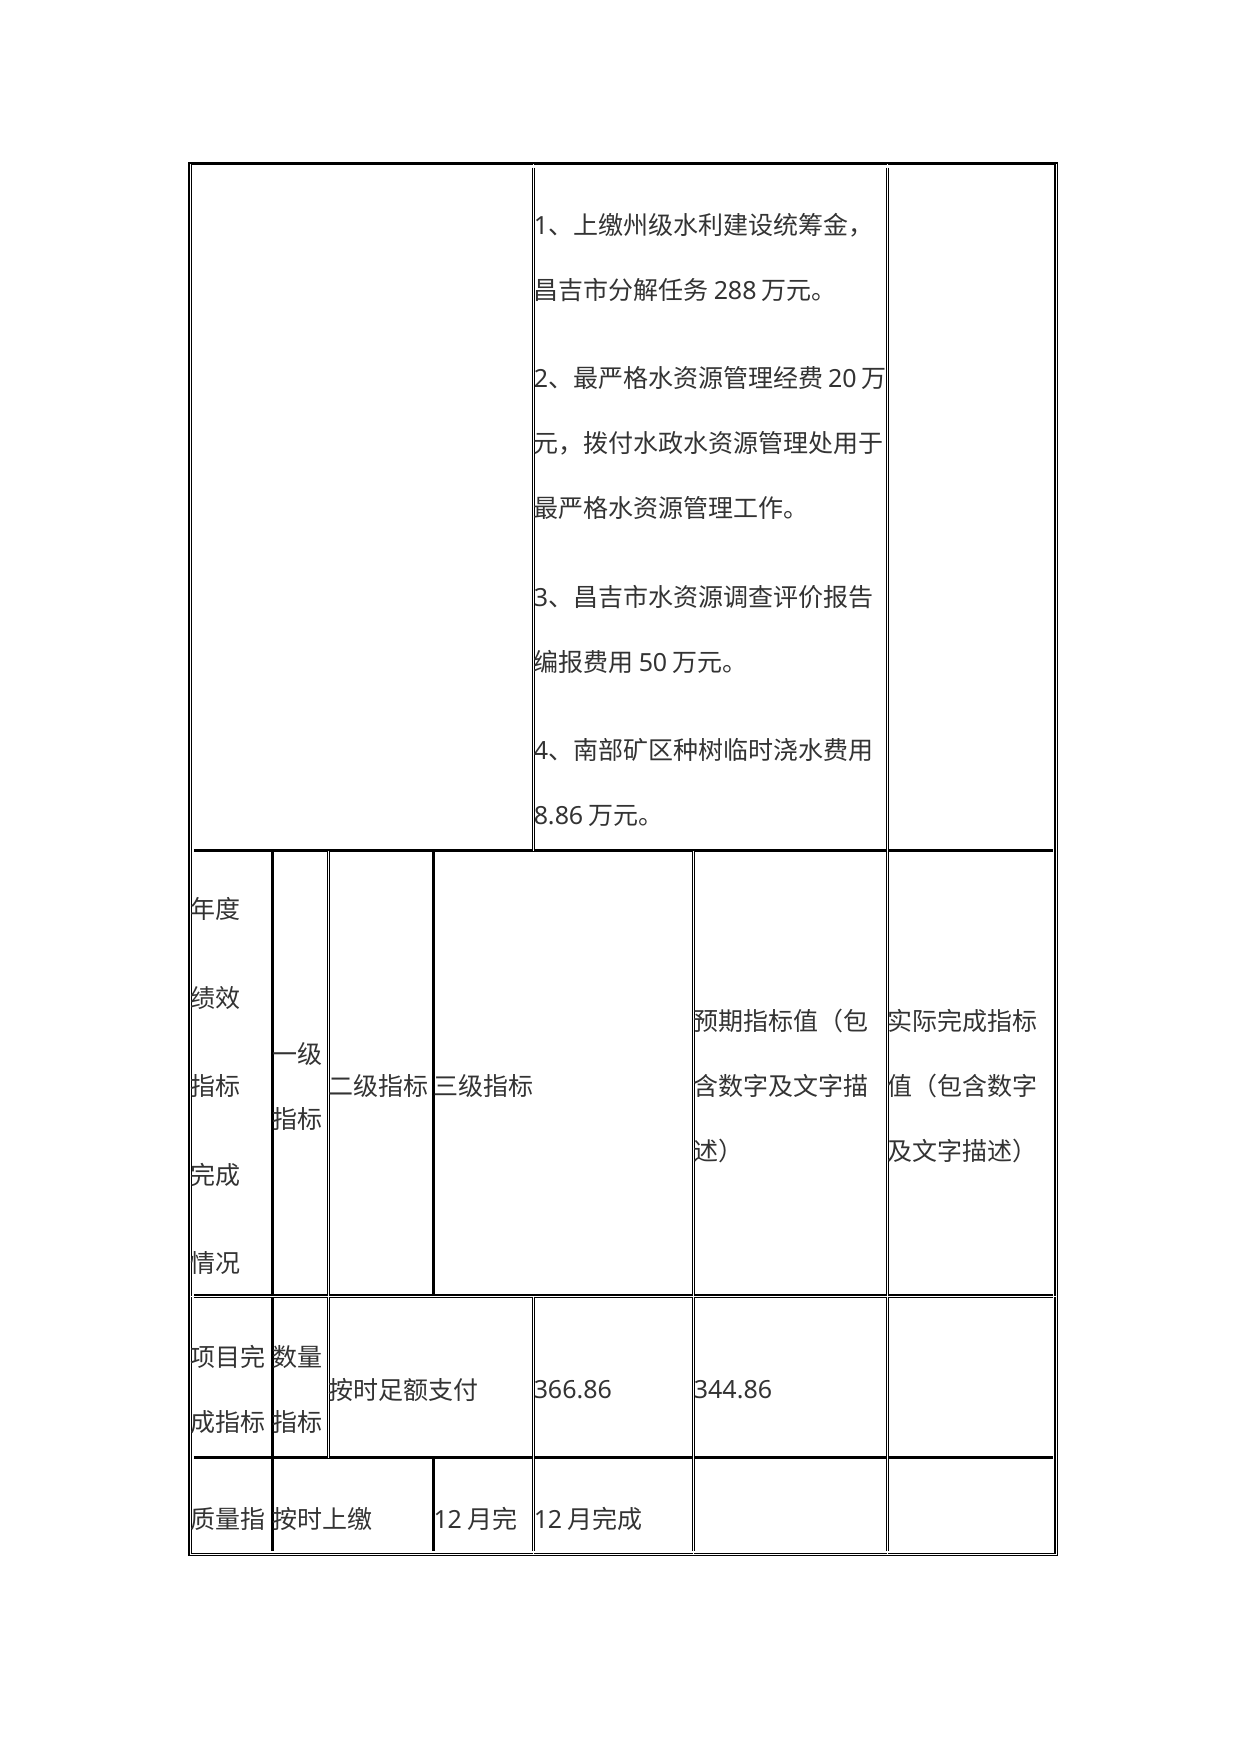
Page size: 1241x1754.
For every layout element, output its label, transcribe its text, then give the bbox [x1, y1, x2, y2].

table_cell [889, 1294, 1055, 1456]
table_cell 预期指标值（包含数字及文字描述） [695, 852, 886, 1294]
table_cell [694, 1459, 888, 1553]
table_cell 1、上缴州级水利建设统筹金，昌吉市分解任务288万元。 2、最严格水资源管理经费20万元，拨付水政水资源管理处用于最严格水资源管理工作。 3、昌吉市水资源调查评价报告编报费用50万元。 4、南部矿区种树临时浇水费用8.86万元。 [534, 165, 888, 849]
table_cell 质量指标 [192, 1456, 272, 1553]
table_cell 一级指标 [274, 852, 327, 1294]
table_cell [888, 165, 1054, 849]
table_cell [192, 165, 533, 849]
table_cell 二级指标 [330, 852, 432, 1294]
table_cell 数量指标 [274, 1298, 327, 1456]
table_cell 年度 绩效 指标 完成 情况 [192, 849, 271, 1294]
table_cell [888, 1456, 1054, 1553]
table_cell 三级指标 [435, 852, 692, 1294]
table_cell 366.86 [535, 1298, 692, 1456]
table_cell 12月完成 [534, 1459, 694, 1553]
table_cell 12月完成 [433, 1459, 533, 1553]
table_cell 实际完成指标值（包含数字及文字描述） [889, 849, 1054, 1294]
table_cell 项目完成指标 [192, 1294, 271, 1456]
table_cell 按时足额支付 [330, 1298, 532, 1456]
table_cell 按时上缴 [272, 1459, 433, 1553]
table_cell 344.86 [695, 1298, 886, 1456]
